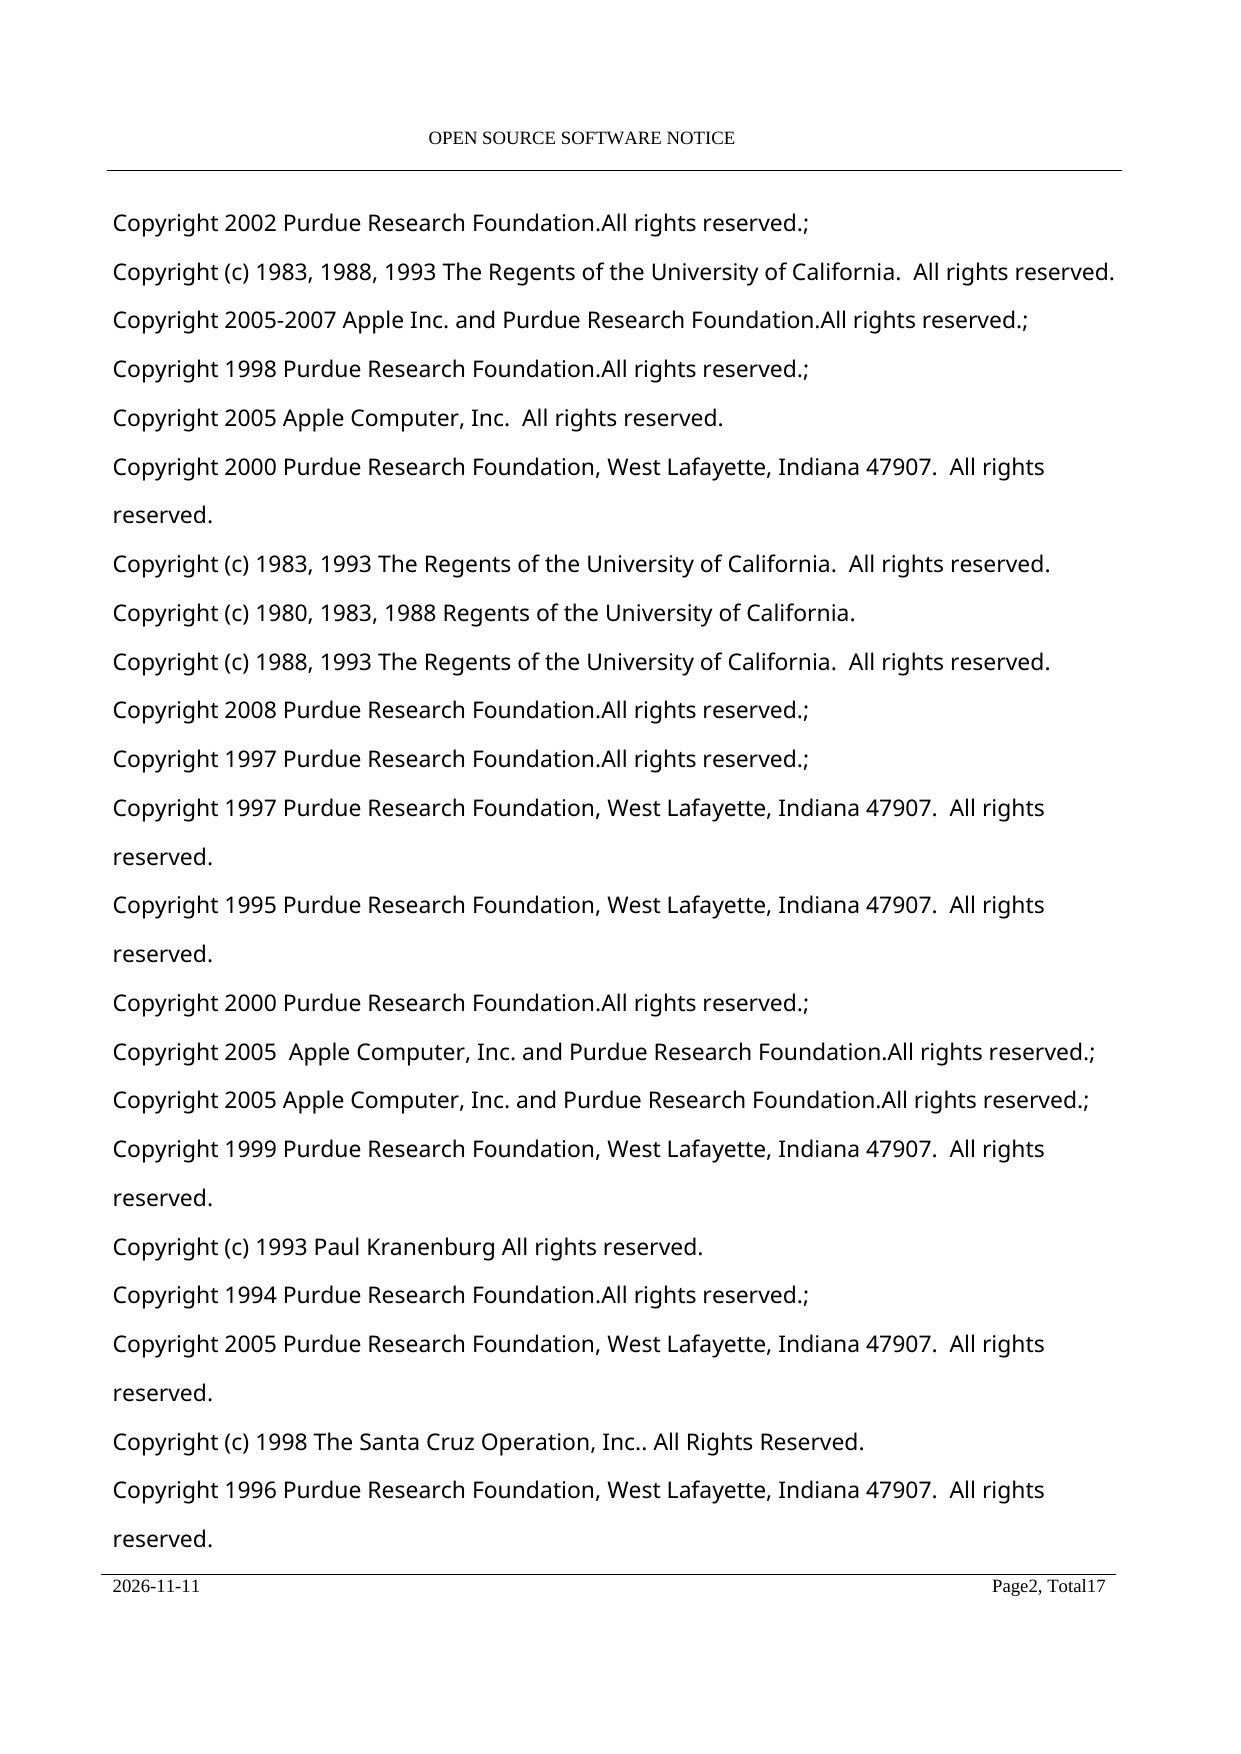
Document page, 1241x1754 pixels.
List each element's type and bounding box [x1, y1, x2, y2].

text [112, 206, 1128, 1555]
